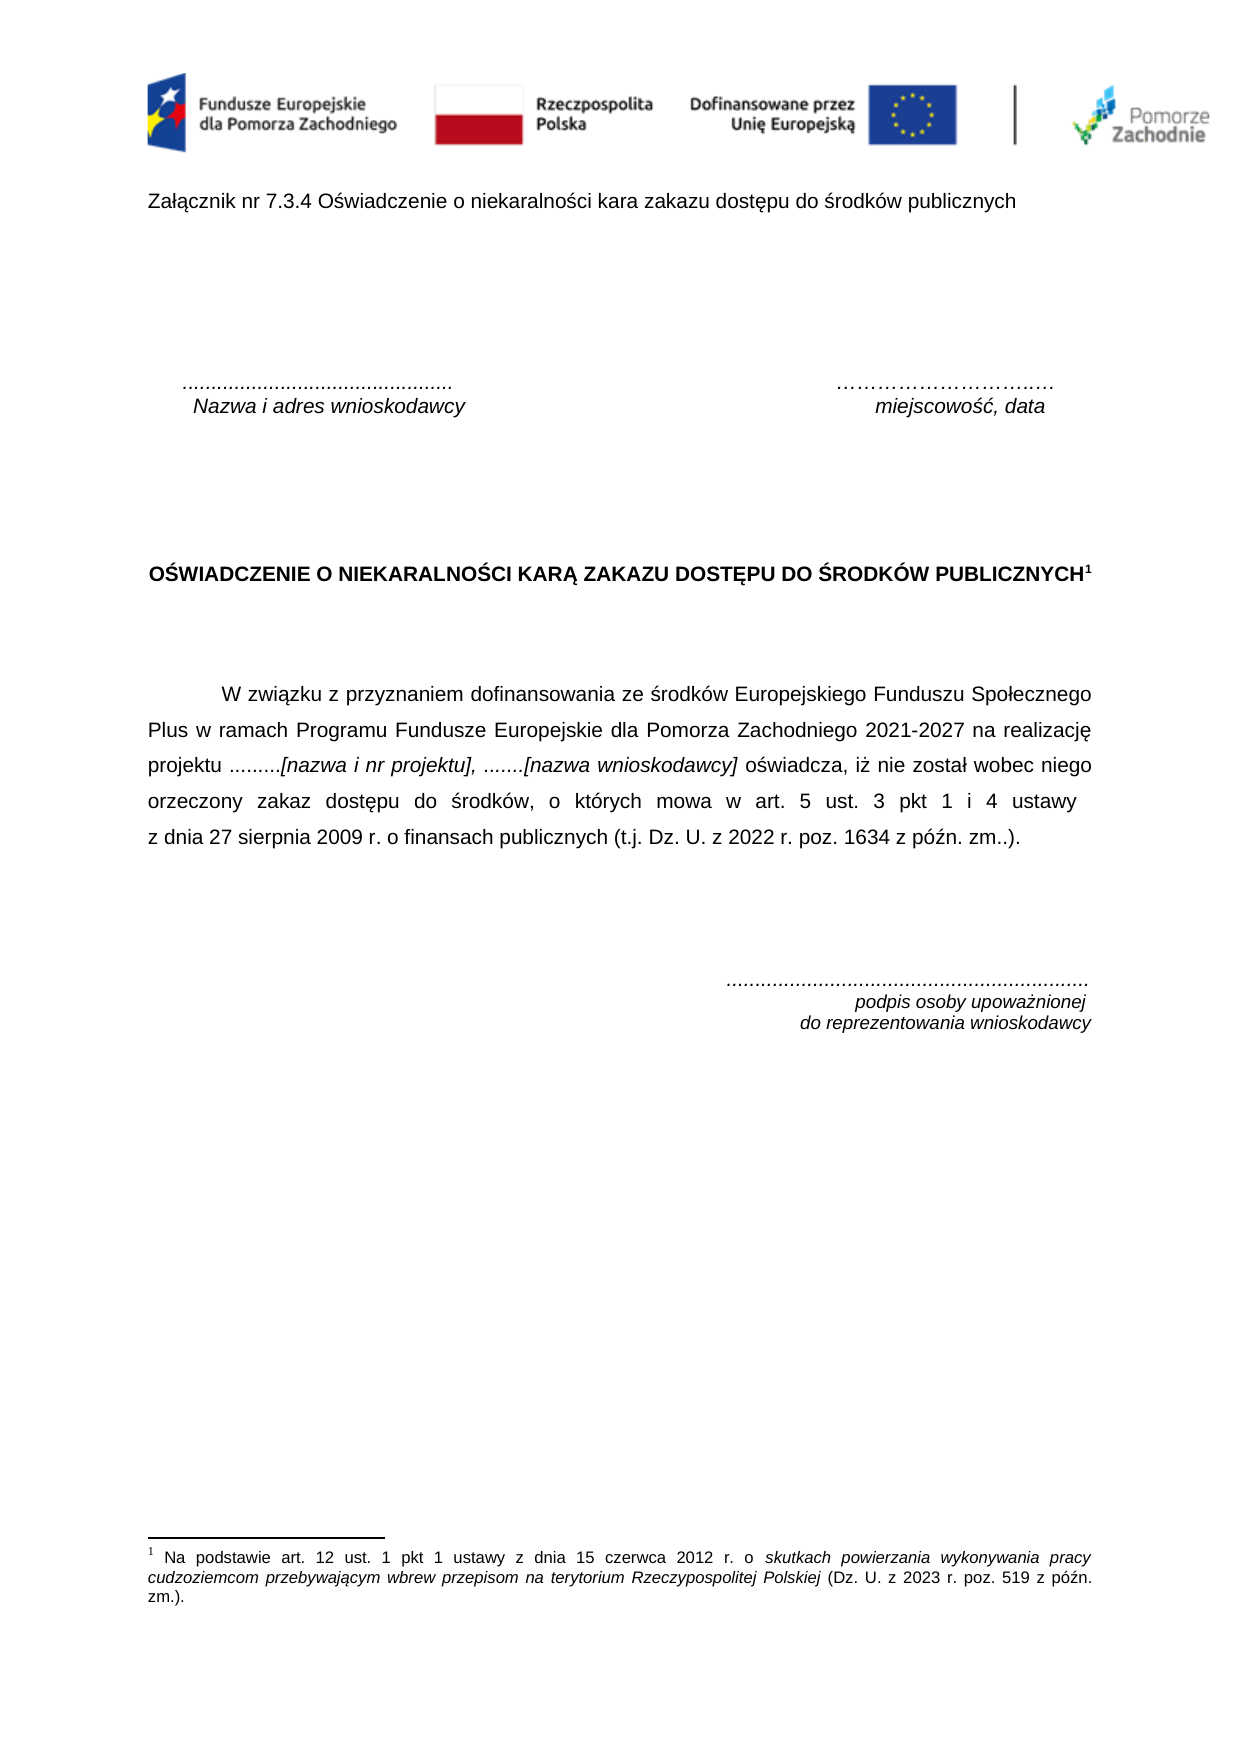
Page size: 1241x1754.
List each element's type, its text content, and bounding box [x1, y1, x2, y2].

text W związku z przyznaniem dofinansowania ze środków Europejskiego Funduszu Społecznego Plus w ramach Programu Fundusze Europejskie dla Pomorza Zachodniego 2021-2027 na realizację projektu .........[nazwa i nr projektu], .......[nazwa wnioskodawcy] oświadcza, iż nie został wobec niego orzeczony zakaz dostępu do środków, o których mowa w art. 5 ust. 3 pkt 1 i 4 ustawy z dnia 27 sierpnia 2009 r. o finansach publicznych (t.j. Dz. U. z 2022 r. poz. 1634 z późn. zm..). [148, 681, 1093, 849]
text ............................................................... [148, 967, 1093, 991]
text OŚWIADCZENIE O NIEKARALNOŚCI KARĄ ZAKAZU DOSTĘPU DO ŚRODKÓW PUBLICZNYCH [148, 562, 1093, 586]
text podpis osoby upoważnionej do reprezentowania wnioskodawcy [148, 991, 1093, 1034]
picture [147, 73, 1210, 154]
text ............................................... ………………………..… [148, 370, 1093, 394]
text Nazwa i adres wnioskodawcy miejscowość, data [148, 394, 1093, 418]
